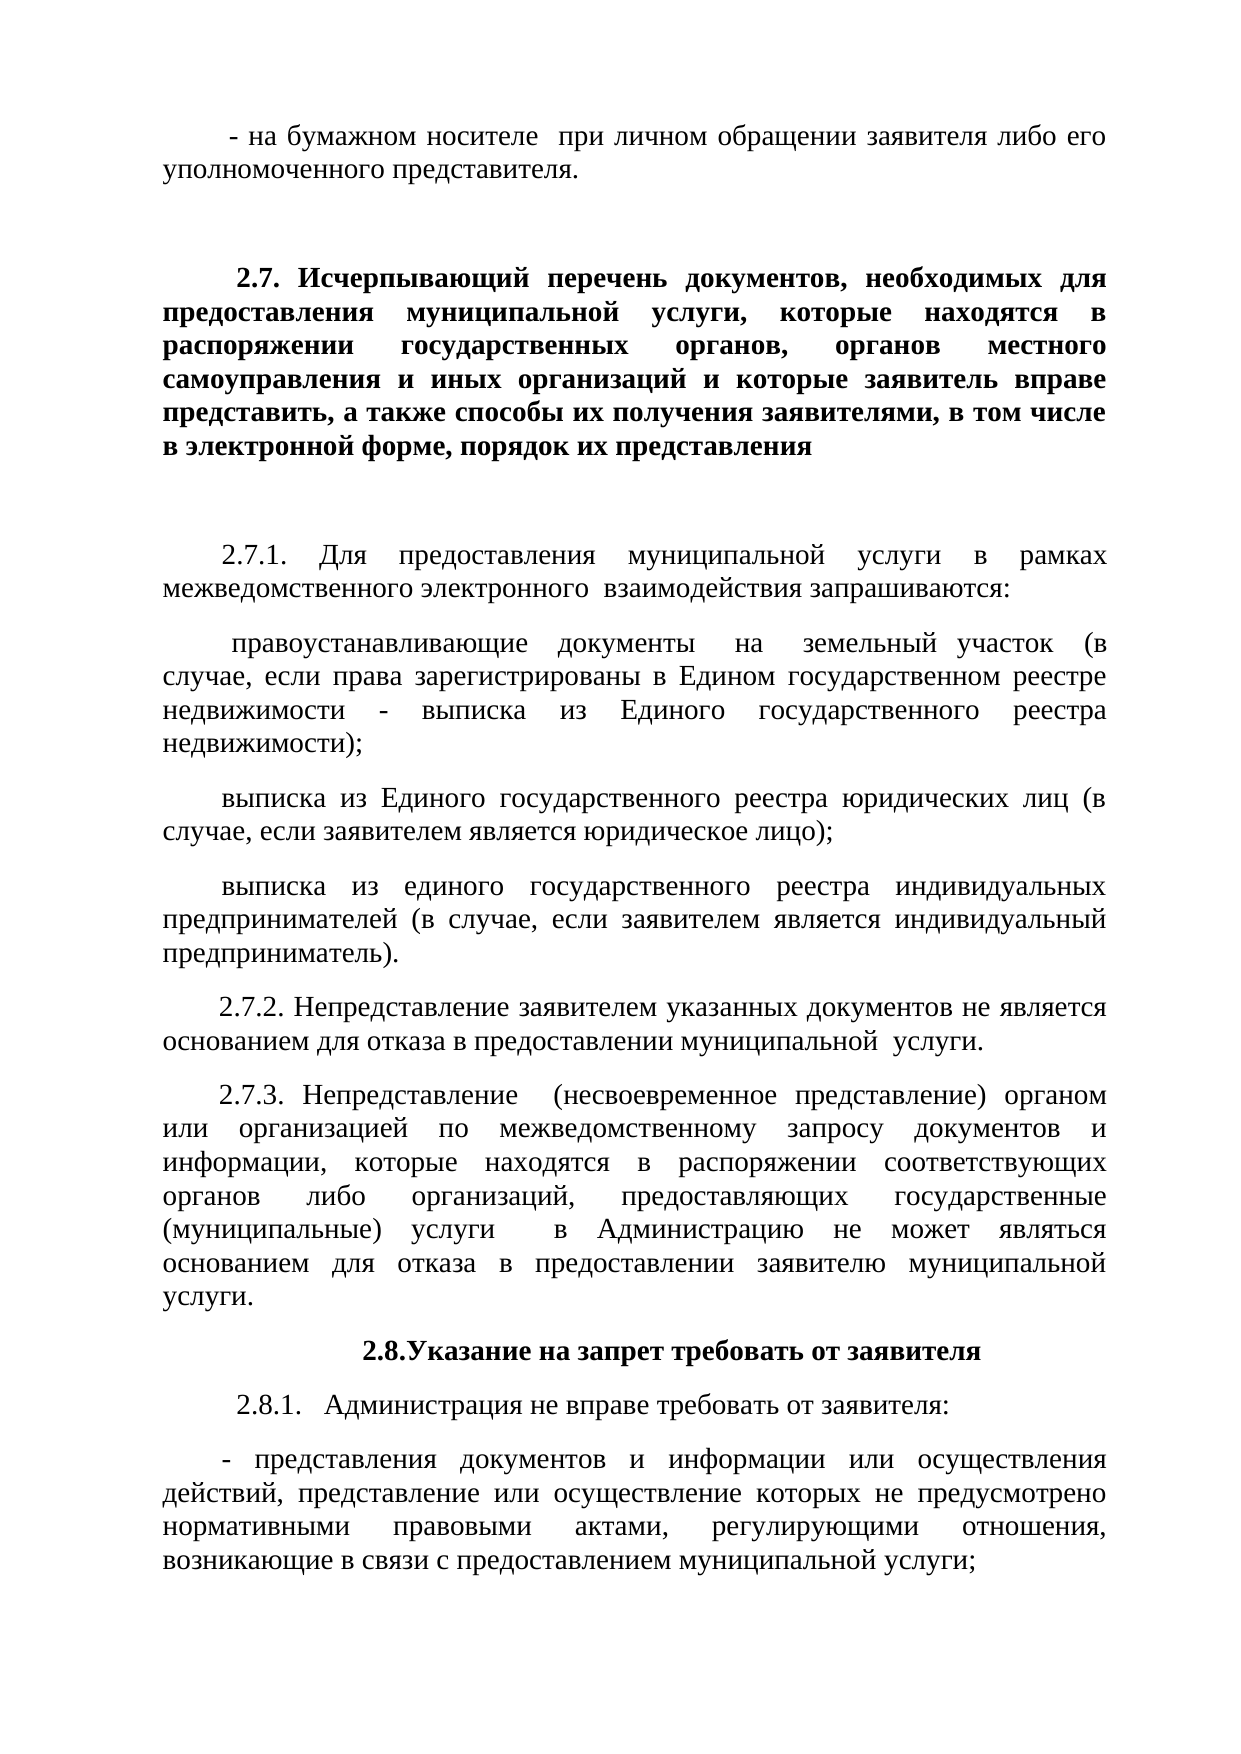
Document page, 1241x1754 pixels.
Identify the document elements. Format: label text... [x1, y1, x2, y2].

text 2.8.Указание на запрет требовать от заявителя [162, 1333, 1107, 1366]
text выписка из единого государственного реестра индивидуальных предпринимателей (в случае, если заявителем является индивидуальный предприниматель). [162, 868, 1107, 968]
text - на бумажном носителе при личном обращении заявителя либо его уполномоченного представителя. [162, 118, 1107, 185]
text 2.7.3. Непредставление (несвоевременное представление) органом или организацией по межведомственному запросу документов и информации, которые находятся в распоряжении соответствующих органов либо организаций, предоставляющих государственные (муниципальные) услуги в Администрацию не может являться основанием для отказа в предоставлении заявителю муниципальной услуги. [162, 1077, 1107, 1312]
text - представления документов и информации или осуществления действий, представление или осуществление которых не предусмотрено нормативными правовыми актами, регулирующими отношения, возникающие в связи с предоставлением муниципальной услуги; [162, 1441, 1107, 1576]
text 2.7. Исчерпывающий перечень документов, необходимых для предоставления муниципальной услуги, которые находятся в распоряжении государственных органов, органов местного самоуправления и иных организаций и которые заявитель вправе представить, а также способы их получения заявителями, в том числе в электронной форме, порядок их представления [162, 260, 1107, 462]
text выписка из Единого государственного реестра юридических лиц (в случае, если заявителем является юридическое лицо); [162, 780, 1107, 847]
text правоустанавливающие документы на земельный участок (в случае, если права зарегистрированы в Едином государственном реестре недвижимости - выписка из Единого государственного реестра недвижимости); [162, 625, 1107, 759]
text 2.7.2. Непредставление заявителем указанных документов не является основанием для отказа в предоставлении муниципальной услуги. [162, 989, 1107, 1056]
text 2.8.1. Администрация не вправе требовать от заявителя: [162, 1387, 1107, 1421]
text 2.7.1. Для предоставления муниципальной услуги в рамках межведомственного электронного взаимодействия запрашиваются: [162, 537, 1107, 604]
